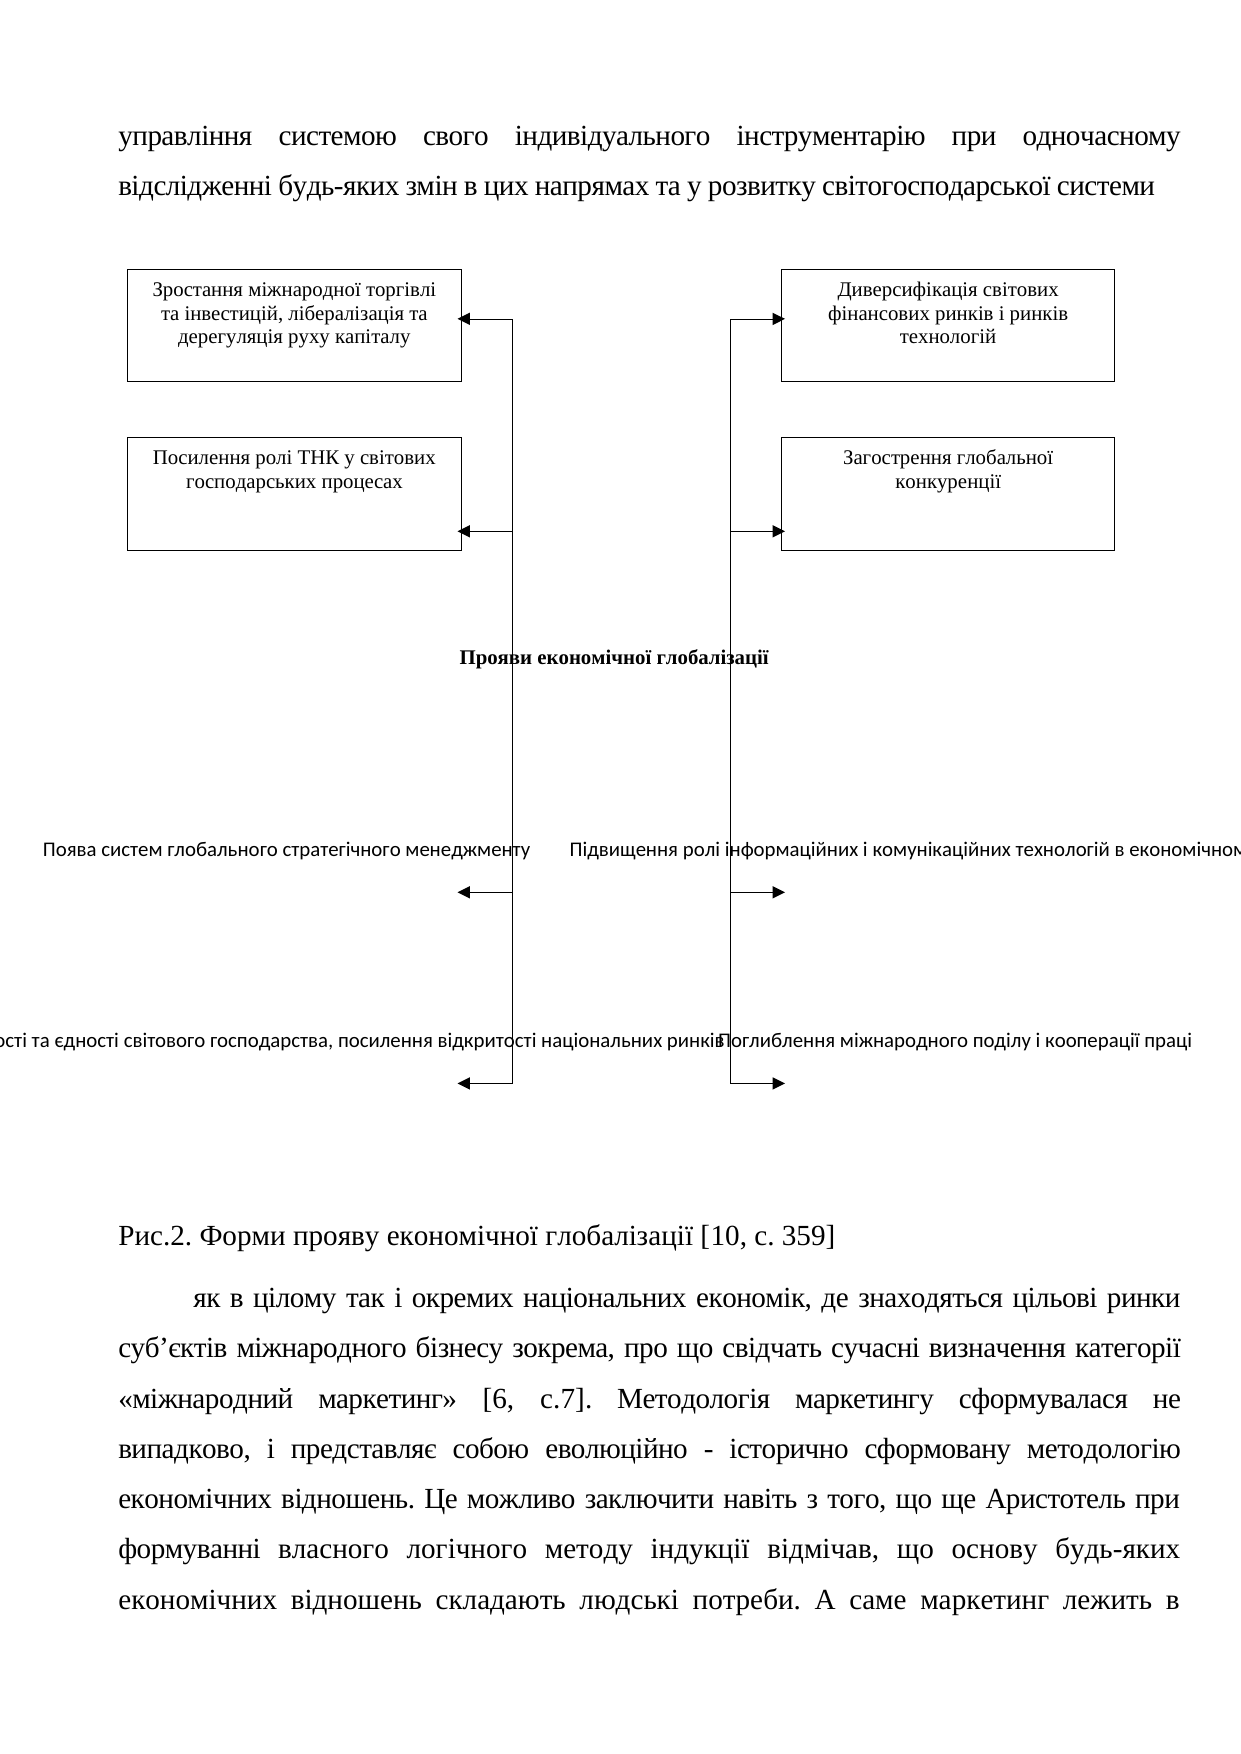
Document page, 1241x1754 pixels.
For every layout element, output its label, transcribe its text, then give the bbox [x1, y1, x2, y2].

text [118, 1280, 1181, 1616]
list Рис.2. Форми прояву економічної глобалізації [10, с. 359] [118, 1218, 1181, 1251]
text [118, 118, 1181, 202]
